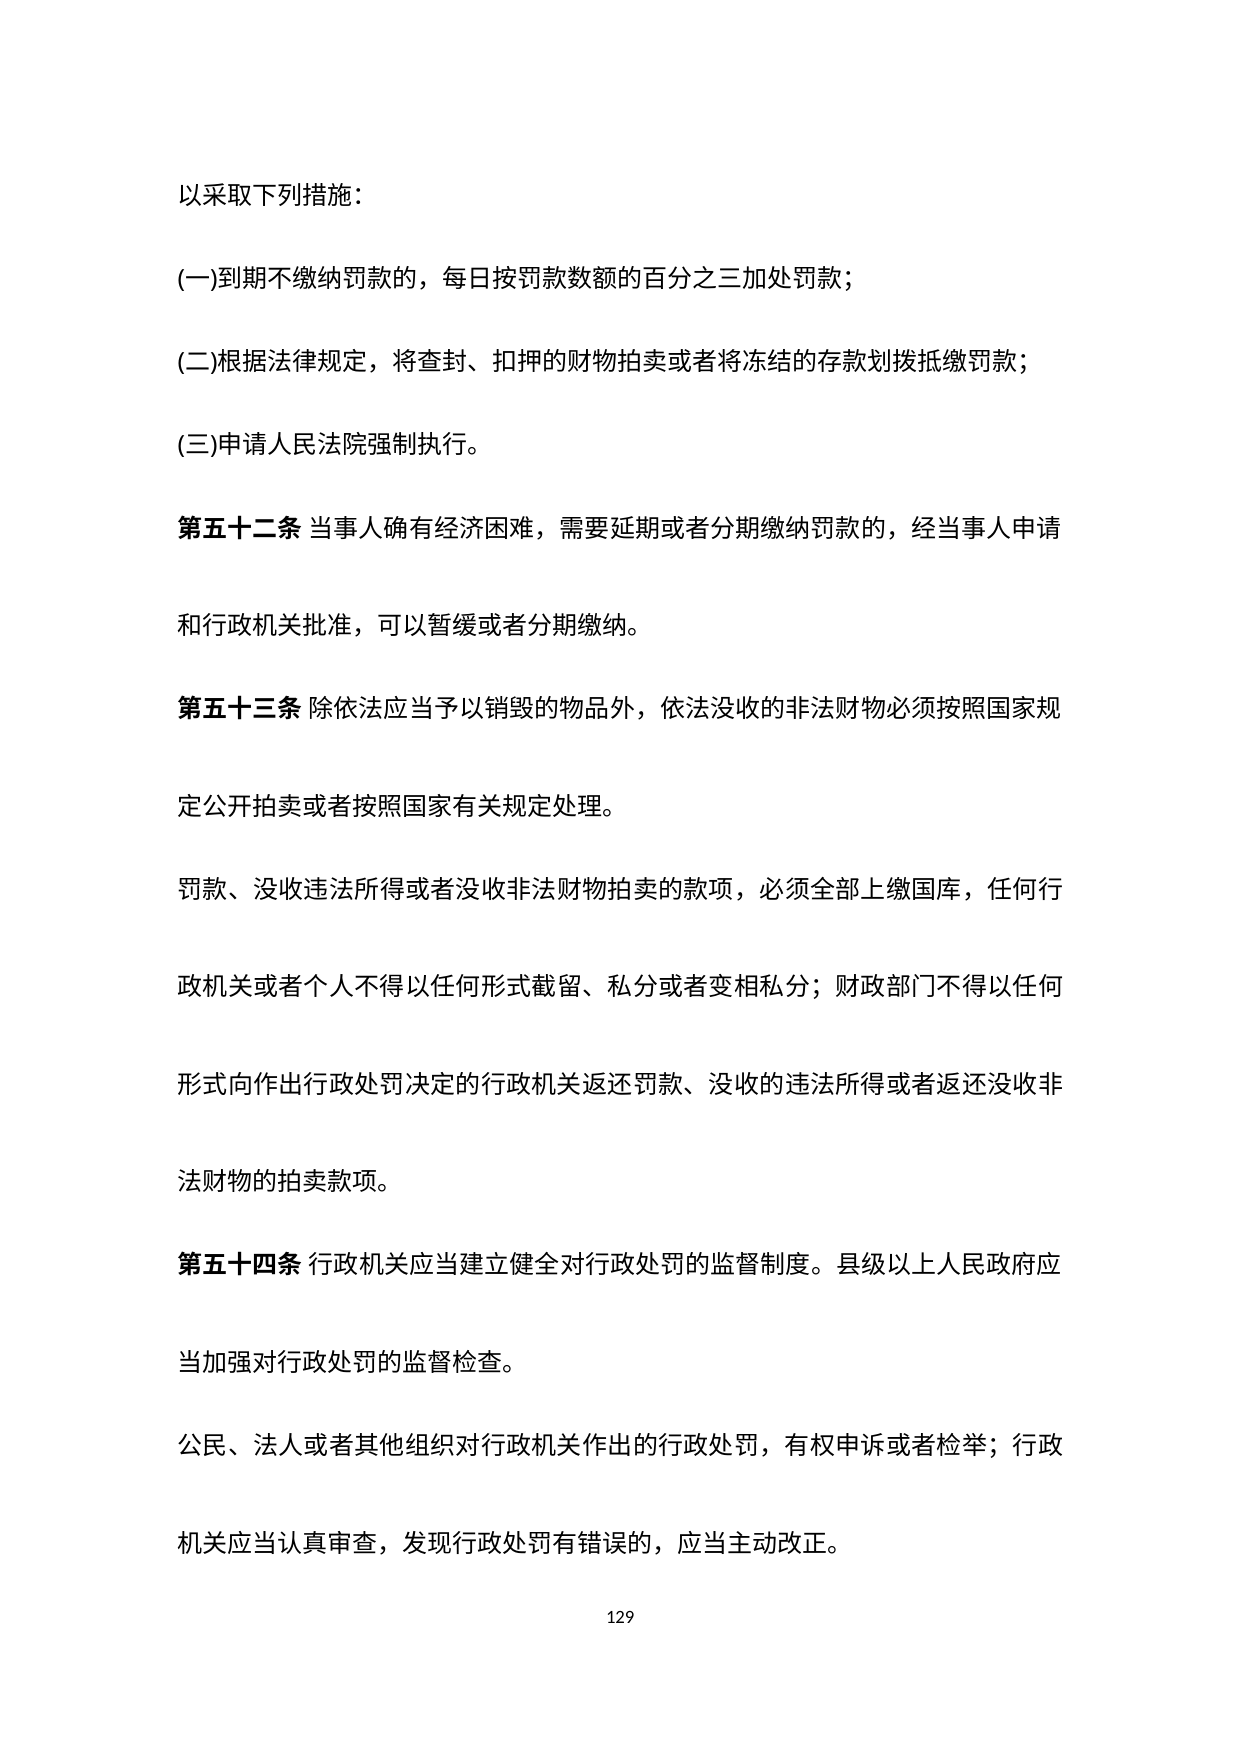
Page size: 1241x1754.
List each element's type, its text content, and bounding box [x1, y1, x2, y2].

text (一)到期不缴纳罚款的，每日按罚款数额的百分之三加处罚款； [177, 244, 1063, 309]
text 罚款、没收违法所得或者没收非法财物拍卖的款项，必须全部上缴国库，任何行政机关或者个人不得以任何形式截留、私分或者变相私分；财政部门不得以任何形式向作出行政处罚决定的行政机关返还罚款、没收的违法所得或者返还没收非法财物的拍卖款项。 [177, 855, 1063, 1212]
text 第五十四条 行政机关应当建立健全对行政处罚的监督制度。县级以上人民政府应当加强对行政处罚的监督检查。 [177, 1231, 1063, 1393]
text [177, 161, 1063, 226]
text 公民、法人或者其他组织对行政机关作出的行政处罚，有权申诉或者检举；行政机关应当认真审查，发现行政处罚有错误的，应当主动改正。 [177, 1411, 1063, 1574]
text (二)根据法律规定，将查封、扣押的财物拍卖或者将冻结的存款划拨抵缴罚款； [177, 327, 1063, 392]
text (三)申请人民法院强制执行。 [177, 411, 1063, 476]
text 第五十三条 除依法应当予以销毁的物品外，依法没收的非法财物必须按照国家规定公开拍卖或者按照国家有关规定处理。 [177, 674, 1063, 837]
text 第五十二条 当事人确有经济困难，需要延期或者分期缴纳罚款的，经当事人申请和行政机关批准，可以暂缓或者分期缴纳。 [177, 494, 1063, 656]
